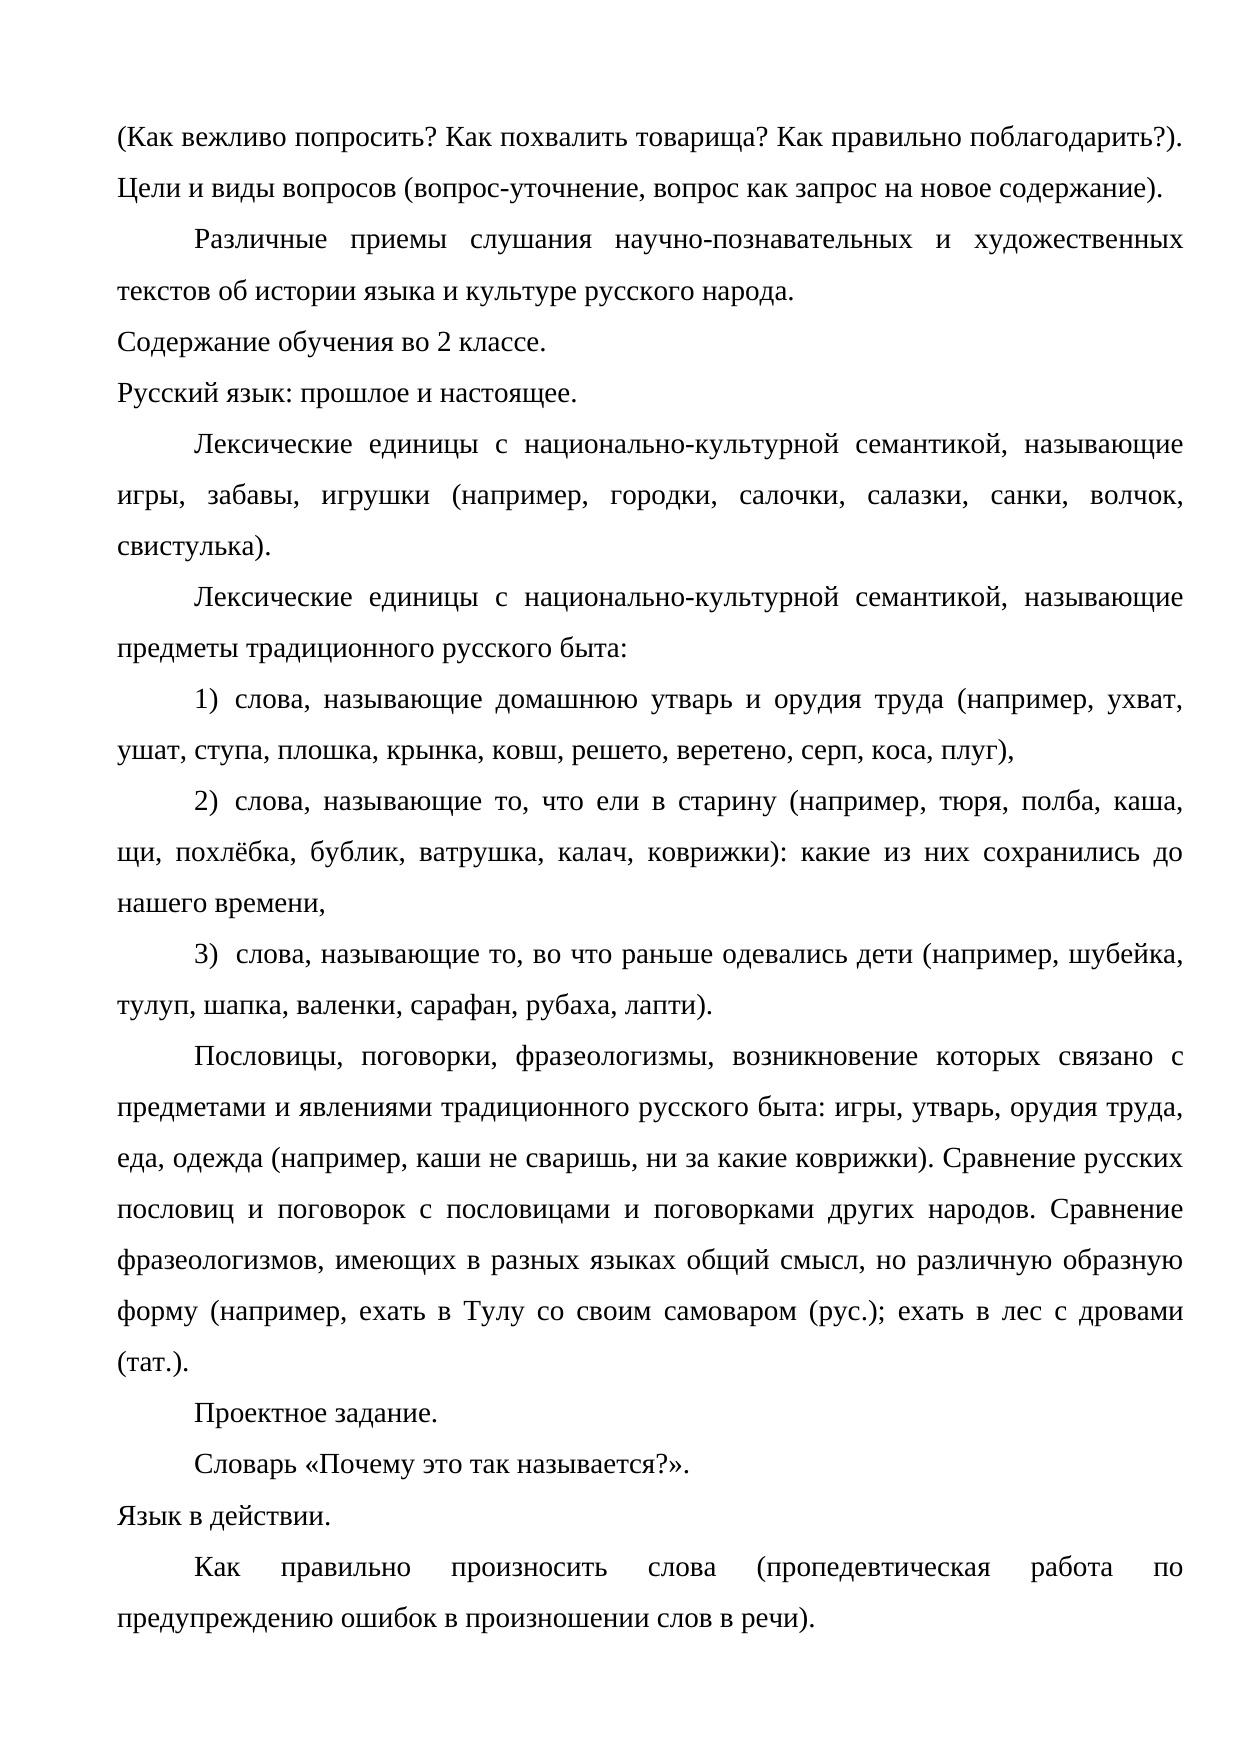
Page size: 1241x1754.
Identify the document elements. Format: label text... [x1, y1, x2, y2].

text Лексические единицы с национально-культурной семантикой, называющие предметы традиционного русского быта: [117, 565, 1184, 667]
text Русский язык: прошлое и настоящее. [117, 361, 1184, 412]
text Лексические единицы с национально-культурной семантикой, называющие игры, забавы, игрушки (например, городки, салочки, салазки, санки, волчок, свистулька). [117, 412, 1184, 565]
text Различные приемы слушания научно-познавательных и художественных текстов об истории языка и культуре русского народа. [117, 208, 1184, 310]
text Язык в действии. [117, 1484, 1184, 1535]
text Проектное задание. [117, 1382, 1184, 1433]
list слова, называющие то, что ели в старину (например, тюря, полба, каша, щи, похлёбка, бублик, ватрушка, калач, коврижки): какие из них сохранились до нашего времени, [117, 769, 1184, 923]
text Пословицы, поговорки, фразеологизмы, возникновение которых связано с предметами и явлениями традиционного русского быта: игры, утварь, орудия труда, еда, одежда (например, каши не сваришь, ни за какие коврижки). Сравнение русских пословиц и поговорок с пословицами и поговорками других народов. Сравнение фразеологизмов, имеющих в разных языках общий смысл, но различную образную форму (например, ехать в Тулу со своим самоваром (рус.); ехать в лес с дровами (тат.). [117, 1025, 1184, 1382]
list слова, называющие домашнюю утварь и орудия труда (например, ухват, ушат, ступа, плошка, крынка, ковш, решето, веретено, серп, коса, плуг), [117, 667, 1184, 769]
list слова, называющие то, во что раньше одевались дети (например, шубейка, тулуп, шапка, валенки, сарафан, рубаха, лапти). [117, 923, 1184, 1025]
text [117, 106, 1184, 208]
text Словарь «Почему это так называется?». [117, 1433, 1184, 1484]
text Содержание обучения во 2 классе. [117, 310, 1184, 361]
text Как правильно произносить слова (пропедевтическая работа по предупреждению ошибок в произношении слов в речи). [117, 1535, 1184, 1637]
